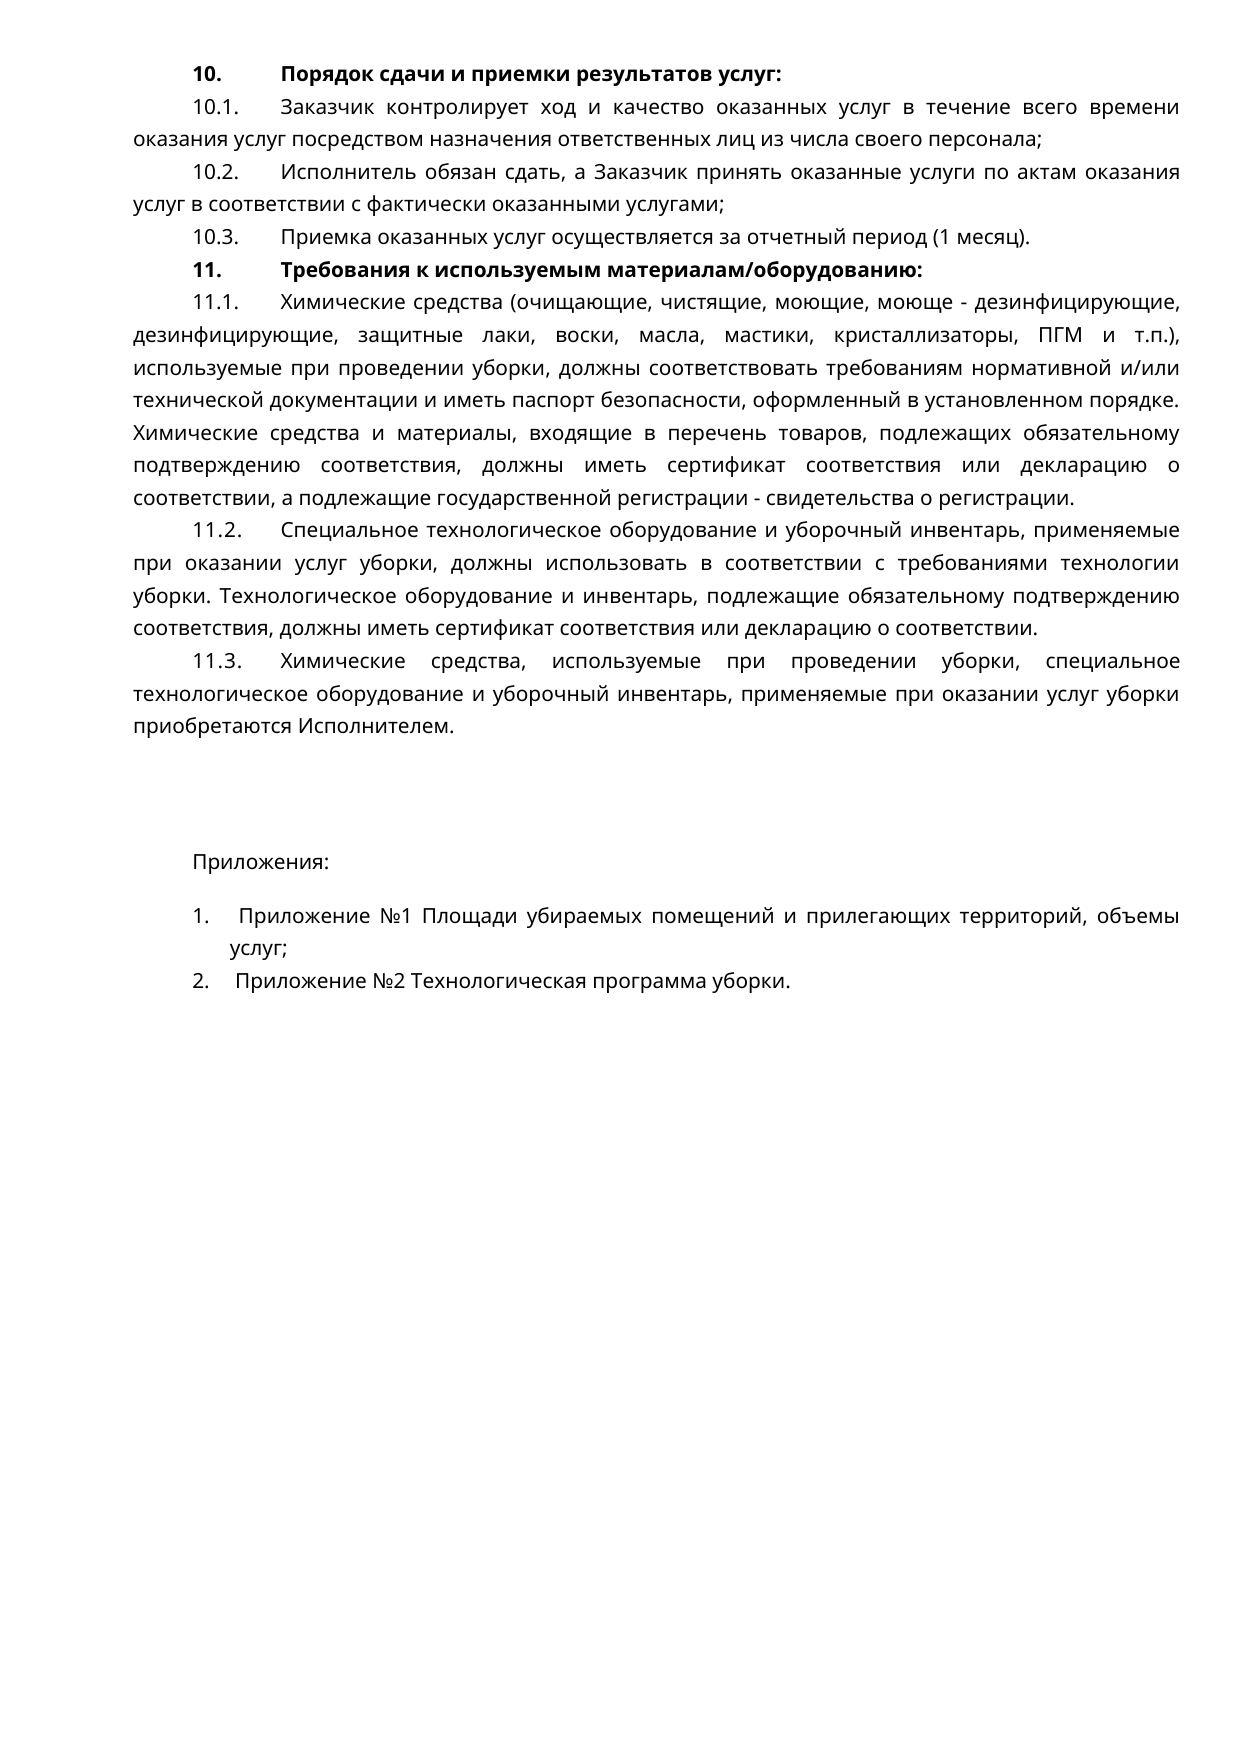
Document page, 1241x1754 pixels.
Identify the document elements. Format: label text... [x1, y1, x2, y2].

list Химические средства, используемые при проведении уборки, специальное технологическое оборудование и уборочный инвентарь, применяемые при оказании услуг уборки приобретаются Исполнителем. [133, 646, 1181, 740]
list Специальное технологическое оборудование и уборочный инвентарь, применяемые при оказании услуг уборки, должны использовать в соответствии с требованиями технологии уборки. Технологическое оборудование и инвентарь, подлежащие обязательному подтверждению соответствия, должны иметь сертификат соответствия или декларацию о соответствии. [133, 516, 1181, 642]
list Исполнитель обязан сдать, а Заказчик принять оказанные услуги по актам оказания услуг в соответствии с фактически оказанными услугами; [133, 157, 1181, 218]
list Химические средства (очищающие, чистящие, моющие, моюще - дезинфицирующие, дезинфицирующие, защитные лаки, воски, масла, мастики, кристаллизаторы, ПГМ и т.п.), используемые при проведении уборки, должны соответствовать требованиям нормативной и/или технической документации и иметь паспорт безопасности, оформленный в установленном порядке. Химические средства и материалы, входящие в перечень товаров, подлежащих обязательному подтверждению соответствия, должны иметь сертификат соответствия или декларацию о соответствии, а подлежащие государственной регистрации - свидетельства о регистрации. [133, 287, 1181, 511]
list Заказчик контролирует ход и качество оказанных услуг в течение всего времени оказания услуг посредством назначения ответственных лиц из числа своего персонала; [133, 92, 1181, 153]
list Требования к используемым материалам/оборудованию: [133, 255, 1181, 283]
text Приложения: [133, 847, 1181, 876]
list Приложение №2 Технологическая программа уборки. [192, 966, 1181, 994]
list Порядок сдачи и приемки результатов услуг: [133, 59, 1181, 88]
list Приложение №1 Площади убираемых помещений и прилегающих территорий, объемы услуг; [192, 901, 1181, 962]
list Приемка оказанных услуг осуществляется за отчетный период (1 месяц). [133, 222, 1181, 251]
